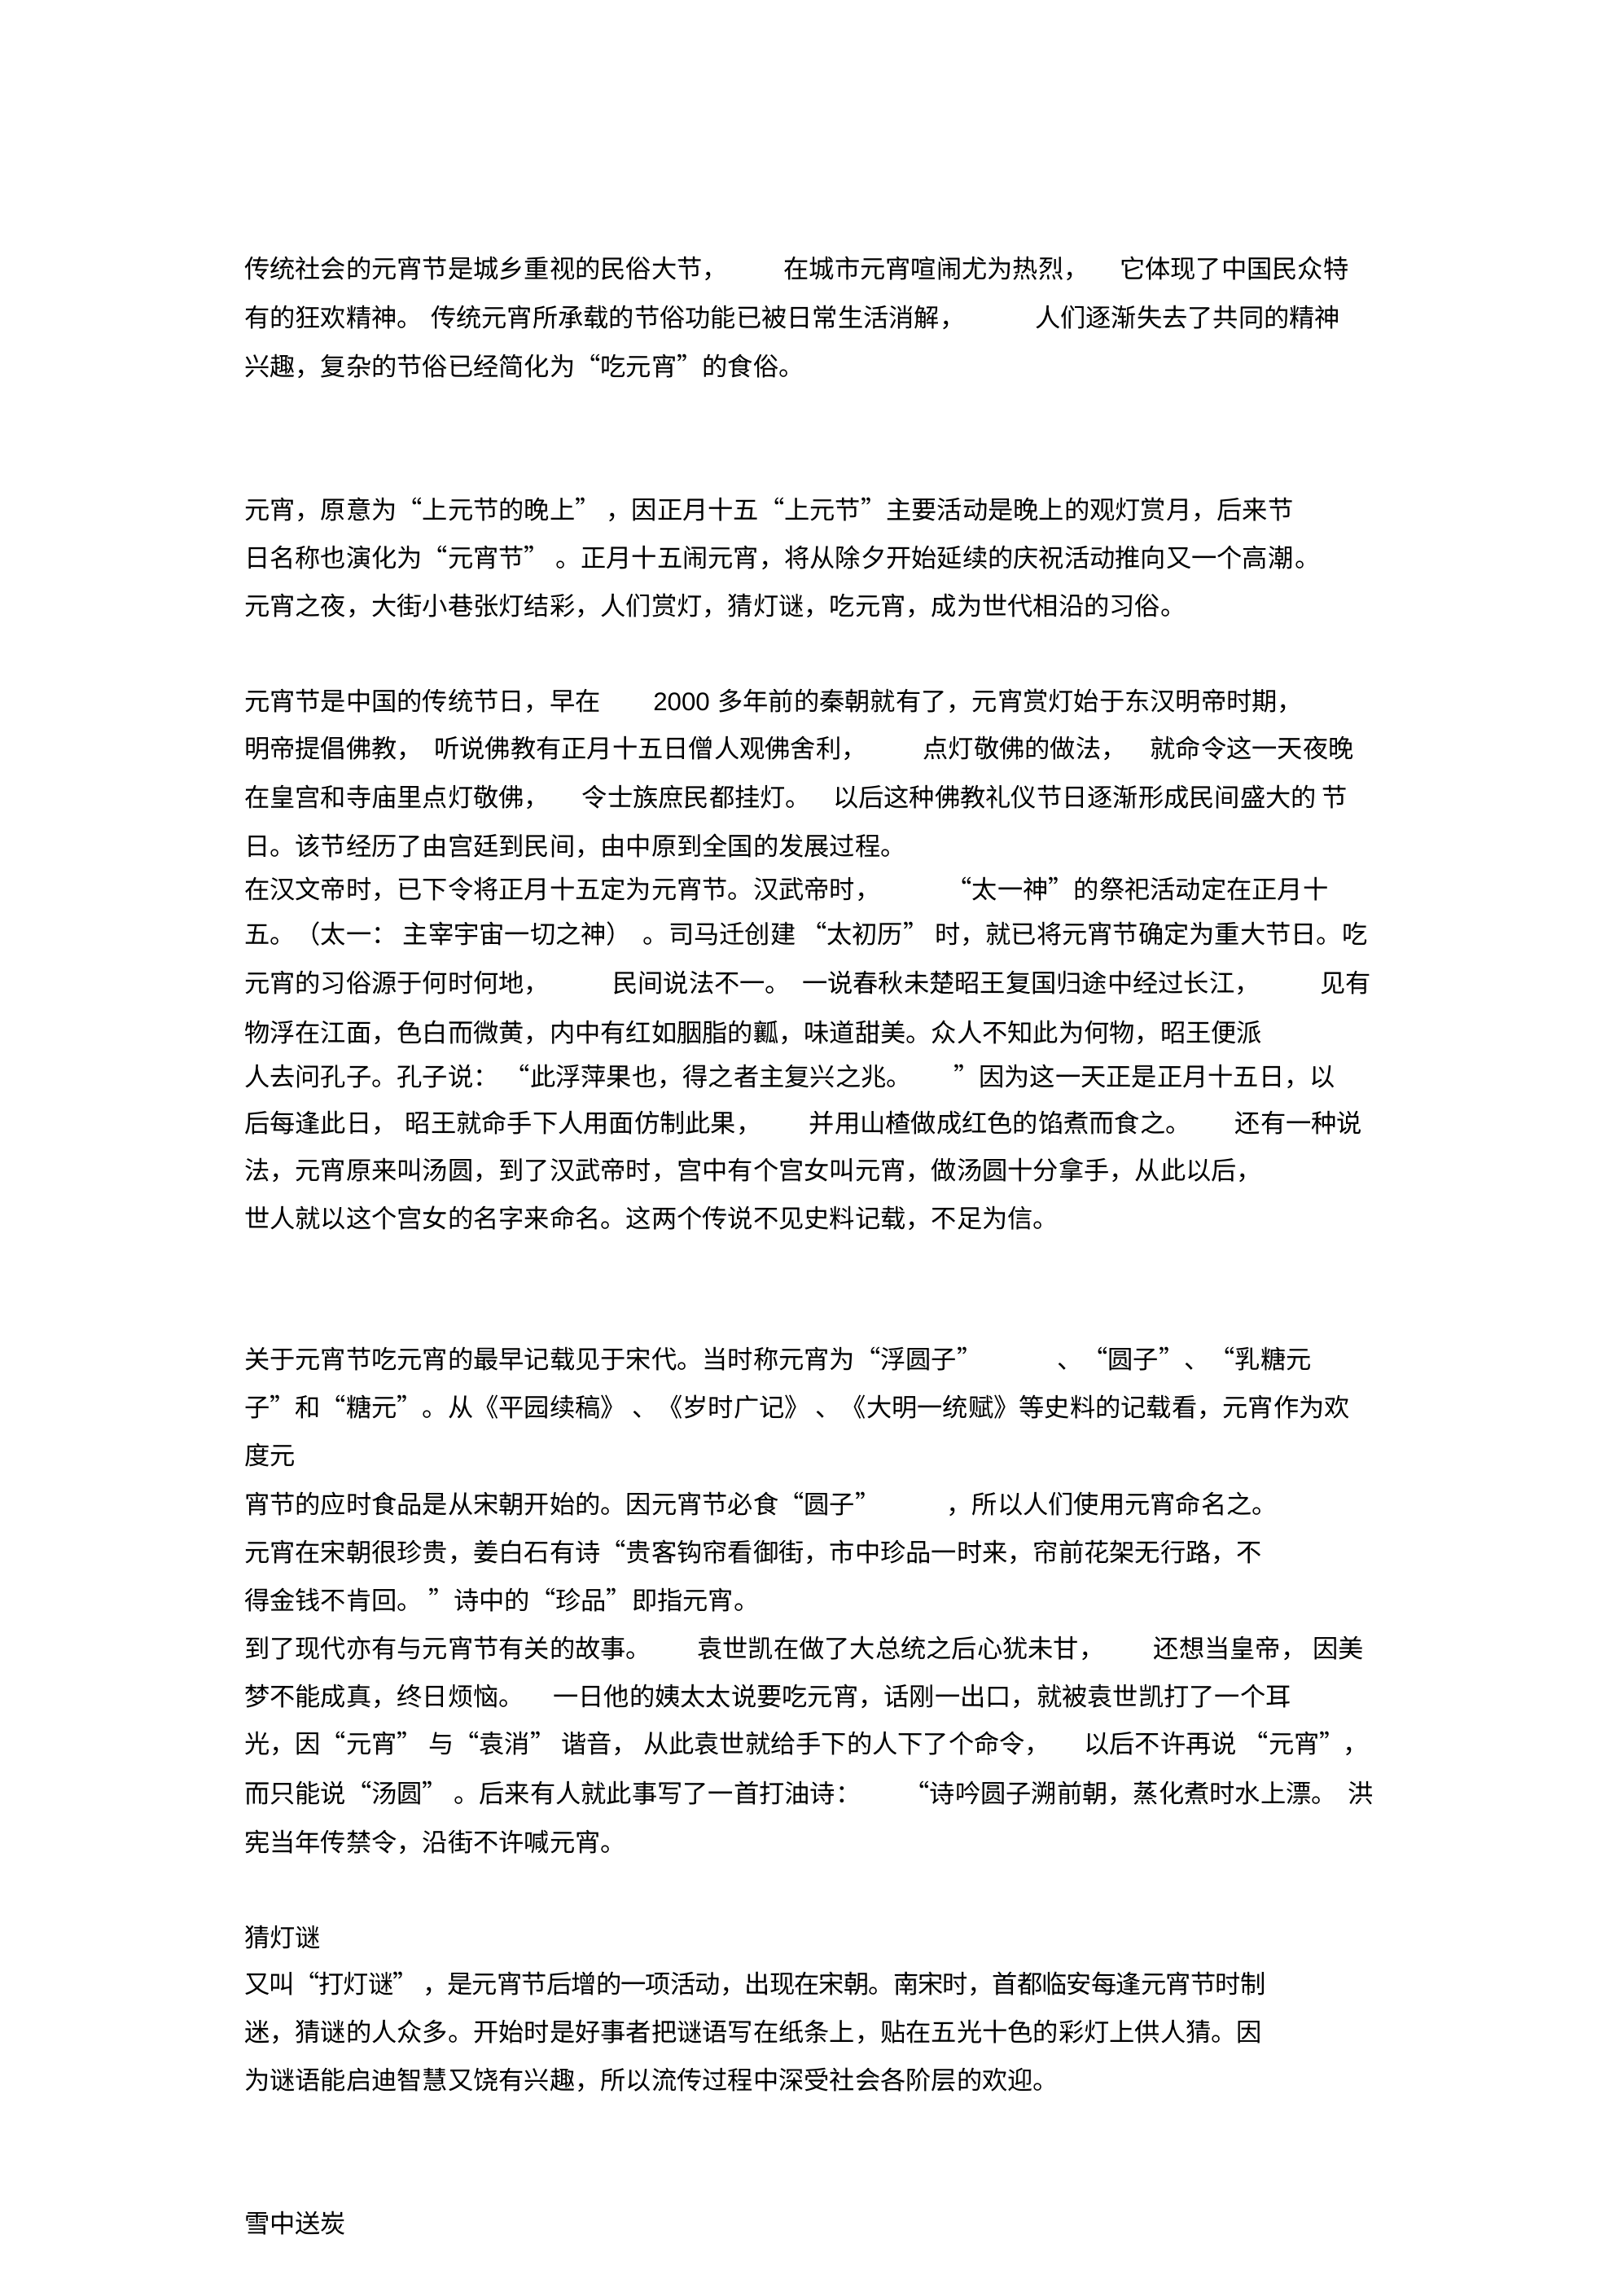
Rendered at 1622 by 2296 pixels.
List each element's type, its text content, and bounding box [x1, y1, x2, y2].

text 宵节的应时食品是从宋朝开始的。因元宵节必食“圆子” ，所以人们使用元宵命名之。元宵在宋朝很珍贵，姜白石有诗“贵客钩帘看御街，市中珍品一时来，帘前花架无行路，不得金钱不肯回。 ”诗中的“珍品”即指元宵。 [244, 1485, 1278, 1617]
text 光，因“元宵” 与“袁消” 谐音， 从此袁世就给手下的人下了个命令， 以后不许再说 “元宵”， 而只能说“汤圆” 。后来有人就此事写了一首打油诗： “诗吟圆子溯前朝，蒸化煮时水上漂。 洪宪当年传禁令，沿街不许喊元宵。 [244, 1724, 1376, 1859]
text 又叫“打灯谜” ，是元宵节后增的一项活动，出现在宋朝。南宋时，首都临安每逢元宵节时制迷，猜谜的人众多。开始时是好事者把谜语写在纸条上，贴在五光十色的彩灯上供人猜。因为谜语能启迪智慧又饶有兴趣，所以流传过程中深受社会各阶层的欢迎。 [244, 1964, 1271, 2096]
text 在汉文帝时，已下令将正月十五定为元宵节。汉武帝时， “太一神”的祭祀活动定在正月十 [244, 875, 1387, 905]
text 人去问孔子。孔子说： “此浮萍果也，得之者主复兴之兆。 ”因为这一天正是正月十五日，以 [244, 1061, 1387, 1093]
text 关于元宵节吃元宵的最早记载见于宋代。当时称元宵为“浮圆子” 、“圆子”、“乳糖元子”和“糖元”。从《平园续稿》 、《岁时广记》 、《大明一统赋》等史料的记载看，元宵作为欢度元 [244, 1339, 1359, 1472]
text 传统社会的元宵节是城乡重视的民俗大节， 在城市元宵喧闹尤为热烈， 它体现了中国民众特有的狂欢精神。 传统元宵所承载的节俗功能已被日常生活消解， 人们逐渐失去了共同的精神兴趣，复杂的节俗已经简化为“吃元宵”的食俗。 [244, 248, 1348, 383]
text 到了现代亦有与元宵节有关的故事。 袁世凯在做了大总统之后心犹未甘， 还想当皇帝， 因美梦不能成真，终日烦恼。 一日他的姨太太说要吃元宵，话刚一出口，就被袁世凯打了一个耳 [244, 1628, 1370, 1713]
text 猜灯谜 [244, 1917, 1387, 1954]
text 明帝提倡佛教， 听说佛教有正月十五日僧人观佛舍利， 点灯敬佛的做法， 就命令这一天夜晚在皇宫和寺庙里点灯敬佛， 令士族庶民都挂灯。 以后这种佛教礼仪节日逐渐形成民间盛大的 节日。该节经历了由宫廷到民间，由中原到全国的发展过程。 [244, 728, 1354, 863]
text 元宵，原意为“上元节的晚上” ，因正月十五“上元节”主要活动是晚上的观灯赏月，后来节日名称也演化为“元宵节” 。正月十五闹元宵，将从除夕开始延续的庆祝活动推向又一个高潮。元宵之夜，大街小巷张灯结彩，人们赏灯，猜灯谜，吃元宵，成为世代相沿的习俗。 [244, 489, 1295, 622]
text 后每逢此日， 昭王就命手下人用面仿制此果， 并用山楂做成红色的馅煮而食之。 还有一种说法，元宵原来叫汤圆，到了汉武帝时，宫中有个宫女叫元宵，做汤圆十分拿手，从此以后， [244, 1103, 1362, 1188]
text 五。（太一： 主宰宇宙一切之神） 。司马迁创建 “太初历” 时，就已将元宵节确定为重大节日。吃元宵的习俗源于何时何地， 民间说法不一。 一说春秋未楚昭王复国归途中经过长江， 见有物浮在江面，色白而微黄，内中有红如胭脂的瓤，味道甜美。众人不知此为何物，昭王便派 [244, 915, 1370, 1049]
text 世人就以这个宫女的名字来命名。这两个传说不见史料记载，不足为信。 [244, 1198, 1387, 1235]
text 雪中送炭 [244, 2203, 1387, 2241]
text 元宵节是中国的传统节日，早在 2000 多年前的秦朝就有了，元宵赏灯始于东汉明帝时期， [244, 681, 1387, 718]
